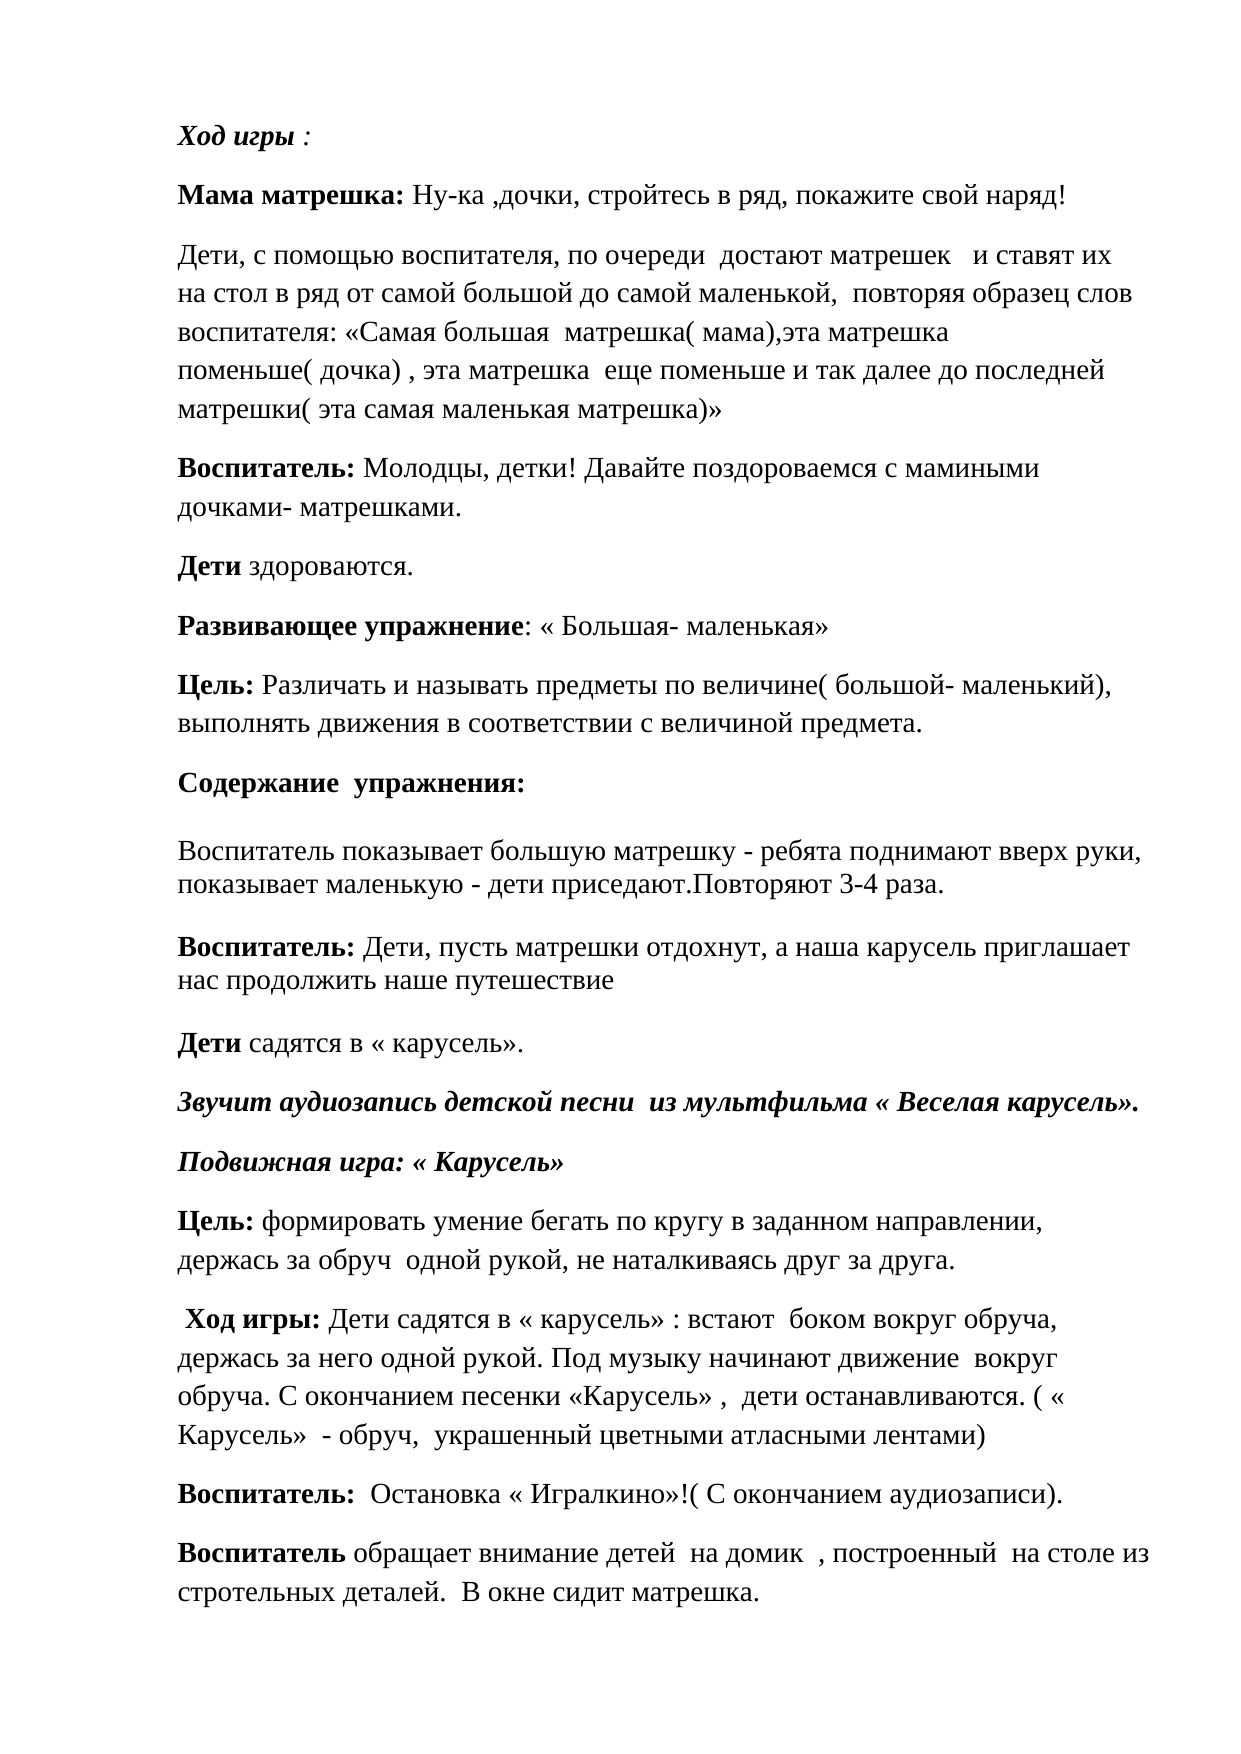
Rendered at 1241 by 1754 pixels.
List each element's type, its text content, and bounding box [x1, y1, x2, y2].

text Ход игры : [177, 237, 1152, 270]
text Воспитатель показывает большую матрешку - ребята поднимают вверх руки, показывает маленькую - дети приседают.Повторяют 3-4 раза. [177, 951, 1152, 1018]
text Дети садятся в « карусель». [177, 1144, 1152, 1177]
text Воспитатель: Дети, пусть матрешки отдохнут, а наша карусель приглашает нас продолжить наше путешествие [177, 1048, 1152, 1115]
text Цель: формировать умение бегать по кругу в заданном направлении, держась за обруч одной рукой, не наталкиваясь друг за друга. [177, 1322, 1152, 1394]
text Воспитатель: Остановка « Игралкино»!( С окончанием аудиозаписи). [177, 1595, 1152, 1628]
text Развивающее упражнение: « Большая- маленькая» [177, 726, 1152, 760]
text Дети, с помощью воспитателя, по очереди достают матрешек и ставят их на стол в ряд от самой большой до самой маленькой, повторяя образец слов воспитателя: «Самая большая матрешка( мама),эта матрешка поменьше( дочка) , эта матрешка еще поменьше и так далее до последней матрешки( эта самая маленькая матрешка)» [177, 356, 1152, 543]
text Дети здороваются. [177, 667, 1152, 701]
text Воспитатель: Молодцы, детки! Давайте поздороваемся с мамиными дочками- матрешками. [177, 569, 1152, 641]
text Цель: Различать и называть предметы по величине( большой- маленький), выполнять движения в соответствии с величиной предмета. [177, 786, 1152, 858]
text Подвижная игра: « Карусель» [177, 1263, 1152, 1296]
text Звучит аудиозапись детской песни из мультфильма « Веселая карусель». [177, 1203, 1152, 1237]
text Ход игры: Дети садятся в « карусель» : встают боком вокруг обруча, держась за него одной рукой. Под музыку начинают движение вокруг обруча. С окончанием песенки «Карусель» , дети останавливаются. ( « Карусель» - обруч, украшенный цветными атласными лентами) [177, 1420, 1152, 1569]
text Мама матрешка: Ну-ка ,дочки, стройтесь в ряд, покажите свой наряд! [177, 296, 1152, 330]
text Содержание упражнения: [177, 884, 1152, 917]
